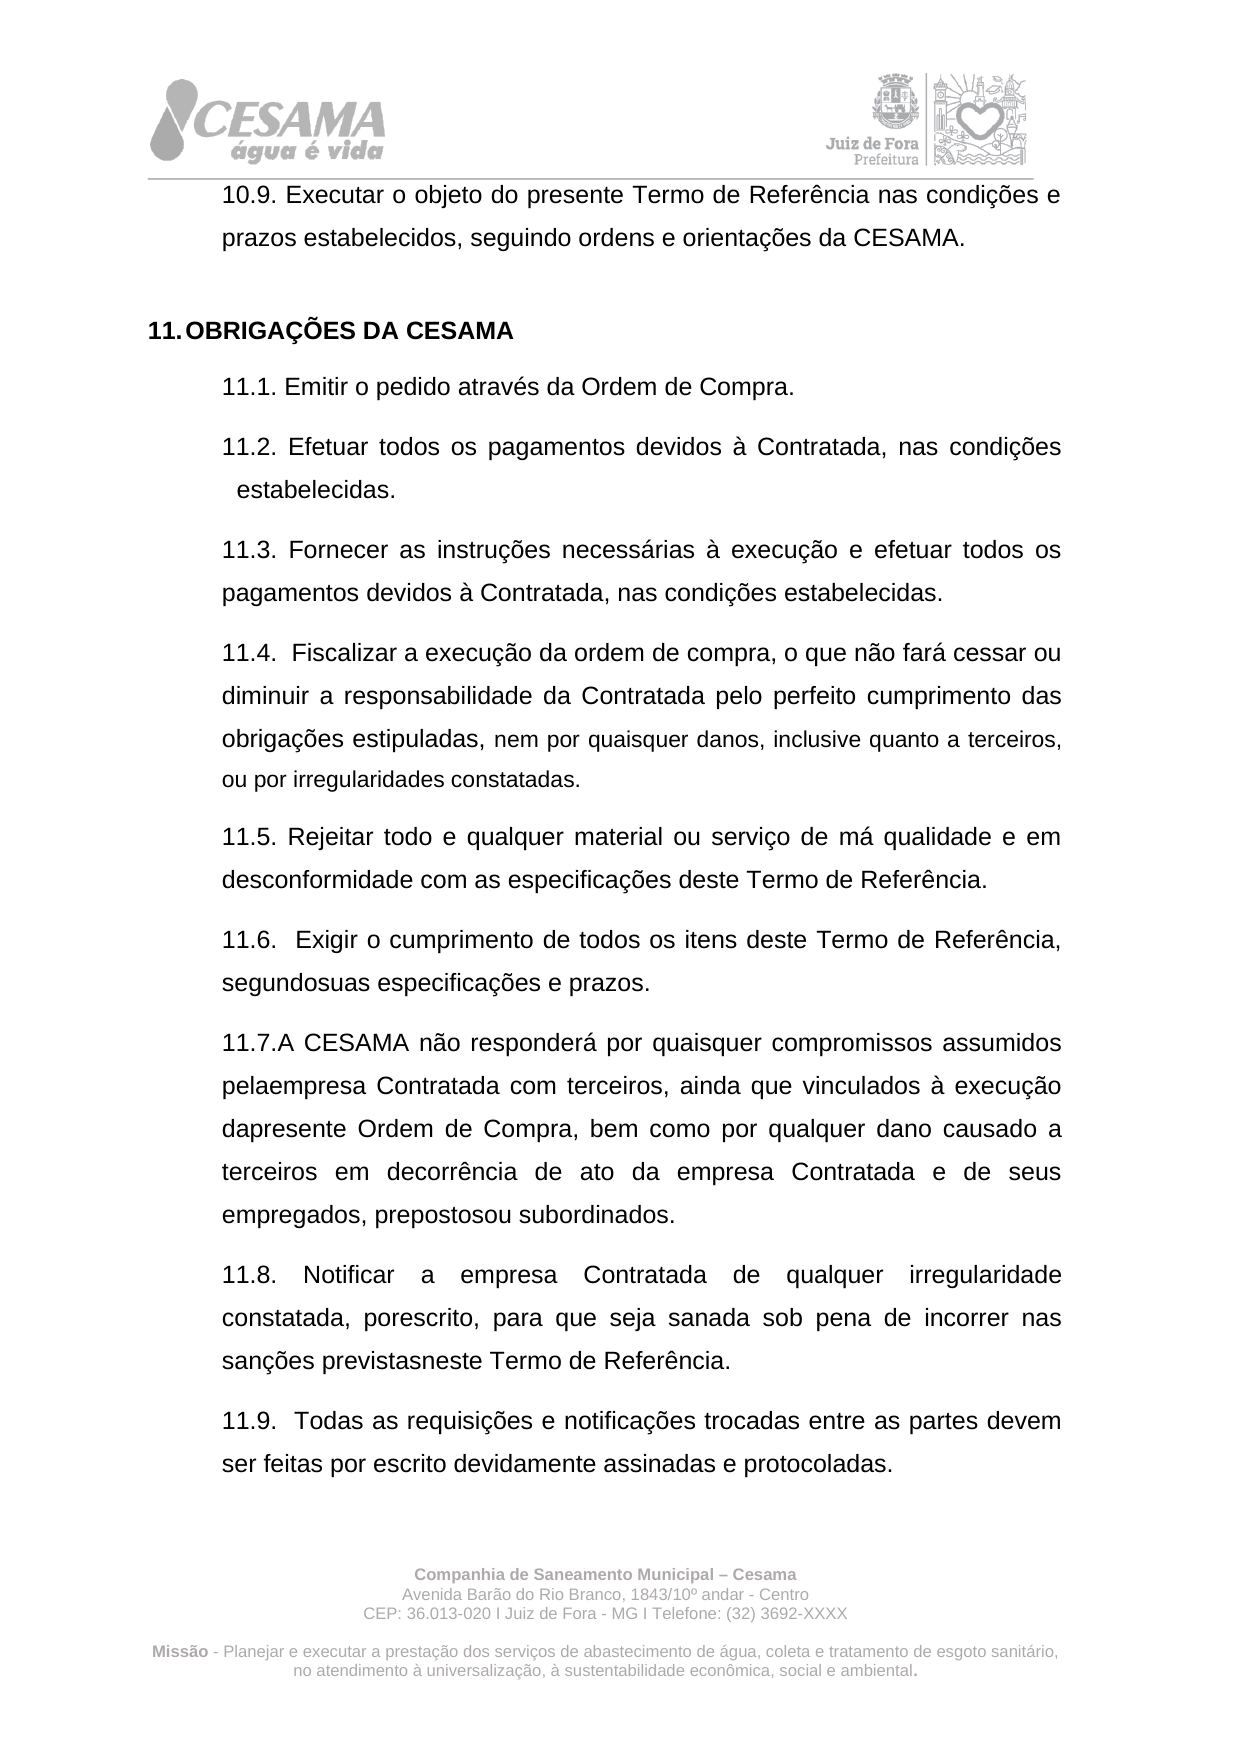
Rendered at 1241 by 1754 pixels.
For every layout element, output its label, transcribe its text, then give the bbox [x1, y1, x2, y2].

text 11.2. Efetuar todos os pagamentos devidos à Contratada, nas condições estabelecidas. [222, 432, 1063, 503]
text 11.7.A CESAMA não responderá por quaisquer compromissos assumidos pelaempresa Contratada com terceiros, ainda que vinculados à execução dapresente Ordem de Compra, bem como por qualquer dano causado a terceiros em decorrência de ato da empresa Contratada e de seus empregados, prepostosou subordinados. [222, 1028, 1063, 1229]
text 11.9. Todas as requisições e notificações trocadas entre as partes devem ser feitas por escrito devidamente assinadas e protocoladas. [222, 1406, 1063, 1478]
text 11.1. Emitir o pedido através da Ordem de Compra. [222, 372, 1063, 401]
text 10.9. Executar o objeto do presente Termo de Referência nas condições e prazos estabelecidos, seguindo ordens e orientações da CESAMA. [222, 180, 1063, 252]
list OBRIGAÇÕES DA CESAMA [148, 316, 1063, 345]
text 11.6. Exigir o cumprimento de todos os itens deste Termo de Referência, segundosuas especificações e prazos. [222, 925, 1063, 997]
picture [147, 73, 1034, 180]
text 11.5. Rejeitar todo e qualquer material ou serviço de má qualidade e em desconformidade com as especificações deste Termo de Referência. [222, 822, 1063, 894]
text 11.4. Fiscalizar a execução da ordem de compra, o que não fará cessar ou diminuir a responsabilidade da Contratada pelo perfeito cumprimento das obrigações estipuladas, nem por quaisquer danos, inclusive quanto a terceiros, ou por irregularidades constatadas. [222, 637, 1063, 792]
text 11.3. Fornecer as instruções necessárias à execução e efetuar todos os pagamentos devidos à Contratada, nas condições estabelecidas. [222, 534, 1063, 606]
text 11.8. Notificar a empresa Contratada de qualquer irregularidade constatada, porescrito, para que seja sanada sob pena de incorrer nas sanções previstasneste Termo de Referência. [222, 1260, 1063, 1375]
